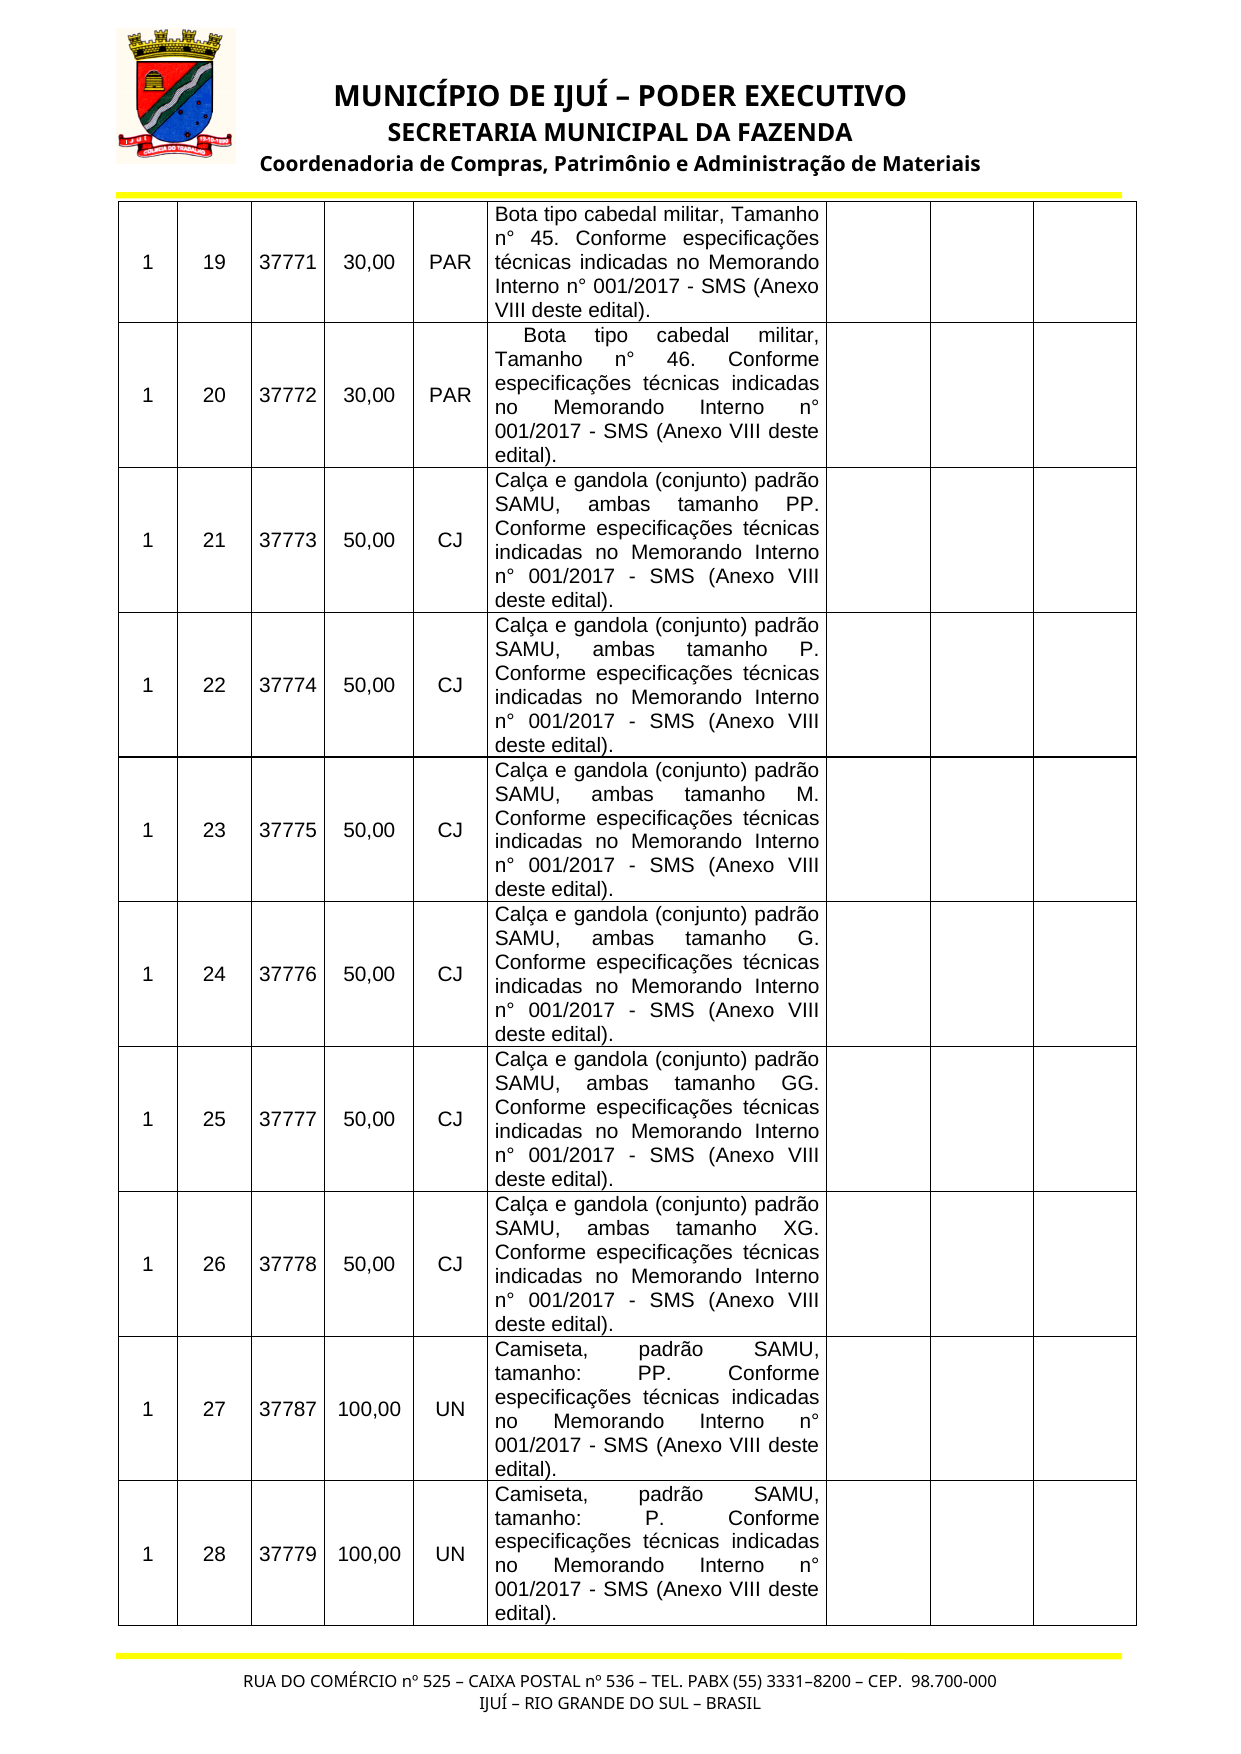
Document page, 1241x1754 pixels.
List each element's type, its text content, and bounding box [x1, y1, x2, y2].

table_cell [827, 1192, 930, 1336]
table_cell [827, 323, 930, 467]
table_cell 1 [119, 202, 177, 322]
table_cell [931, 1337, 1033, 1480]
table_cell Bota tipo cabedal militar, Tamanho n° 45. Conforme especificações técnicas indicadas no Memorando Interno n° 001/2017 - SMS (Anexo VIII deste edital). [488, 202, 826, 322]
table_cell UN [414, 1337, 487, 1480]
table_cell 21 [178, 468, 251, 612]
table_cell [931, 1481, 1033, 1625]
table_cell [1034, 758, 1136, 901]
table_cell CJ [414, 758, 487, 901]
table_cell Calça e gandola (conjunto) padrão SAMU, ambas tamanho GG. Conforme especificações técnicas indicadas no Memorando Interno n° 001/2017 - SMS (Anexo VIII deste edital). [488, 1047, 826, 1191]
table_cell 37787 [252, 1337, 324, 1480]
table_cell 26 [178, 1192, 251, 1336]
table_cell [931, 1047, 1033, 1191]
table_cell 50,00 [325, 1047, 413, 1191]
table_cell 37772 [252, 323, 324, 467]
table_cell 25 [178, 1047, 251, 1191]
table_cell 50,00 [325, 902, 413, 1046]
table_cell [1034, 1337, 1136, 1480]
table_cell 100,00 [325, 1481, 413, 1625]
table_cell 24 [178, 902, 251, 1046]
table_cell Calça e gandola (conjunto) padrão SAMU, ambas tamanho M. Conforme especificações técnicas indicadas no Memorando Interno n° 001/2017 - SMS (Anexo VIII deste edital). [488, 758, 826, 901]
table_cell 37777 [252, 1047, 324, 1191]
table_cell 50,00 [325, 1192, 413, 1336]
table_cell [827, 1481, 930, 1625]
table_cell PAR [414, 323, 487, 467]
table_cell Bota tipo cabedal militar, Tamanho n° 46. Conforme especificações técnicas indicadas no Memorando Interno n° 001/2017 - SMS (Anexo VIII deste edital). [488, 323, 826, 467]
table_cell [931, 323, 1033, 467]
table_cell [931, 758, 1033, 901]
table_cell 37778 [252, 1192, 324, 1336]
table_cell [1034, 468, 1136, 612]
table_cell 1 [119, 902, 177, 1046]
table_cell 22 [178, 613, 251, 756]
table_cell 30,00 [325, 323, 413, 467]
table_cell 1 [119, 1047, 177, 1191]
table_cell 50,00 [325, 613, 413, 756]
table_cell CJ [414, 1047, 487, 1191]
table_cell [1034, 613, 1136, 756]
table_cell 27 [178, 1337, 251, 1480]
table_cell [827, 613, 930, 756]
table_cell 1 [119, 1192, 177, 1336]
table_cell [1034, 1481, 1136, 1625]
table_cell 1 [119, 468, 177, 612]
table_cell 37775 [252, 758, 324, 901]
table_cell 50,00 [325, 758, 413, 901]
table_cell [827, 902, 930, 1046]
table_cell CJ [414, 902, 487, 1046]
table_cell [1034, 1047, 1136, 1191]
table_cell 37776 [252, 902, 324, 1046]
table_cell Calça e gandola (conjunto) padrão SAMU, ambas tamanho G. Conforme especificações técnicas indicadas no Memorando Interno n° 001/2017 - SMS (Anexo VIII deste edital). [488, 902, 826, 1046]
table_cell UN [414, 1481, 487, 1625]
table_cell PAR [414, 202, 487, 322]
table_cell [931, 1192, 1033, 1336]
table_cell [827, 202, 930, 322]
picture [116, 28, 237, 164]
table_cell 37773 [252, 468, 324, 612]
table_cell 37774 [252, 613, 324, 756]
table_cell Calça e gandola (conjunto) padrão SAMU, ambas tamanho XG. Conforme especificações técnicas indicadas no Memorando Interno n° 001/2017 - SMS (Anexo VIII deste edital). [488, 1192, 826, 1336]
table_cell [931, 902, 1033, 1046]
table_cell [931, 613, 1033, 756]
table_cell [931, 202, 1033, 322]
table_cell 37779 [252, 1481, 324, 1625]
table_cell Calça e gandola (conjunto) padrão SAMU, ambas tamanho P. Conforme especificações técnicas indicadas no Memorando Interno n° 001/2017 - SMS (Anexo VIII deste edital). [488, 613, 826, 756]
table_cell [827, 1047, 930, 1191]
table_cell [827, 468, 930, 612]
table_cell 20 [178, 323, 251, 467]
table_cell Camiseta, padrão SAMU, tamanho: PP. Conforme especificações técnicas indicadas no Memorando Interno n° 001/2017 - SMS (Anexo VIII deste edital). [488, 1337, 826, 1480]
table_cell [1034, 902, 1136, 1046]
table_cell 19 [178, 202, 251, 322]
table_cell 1 [119, 323, 177, 467]
table_cell [1034, 202, 1136, 322]
table_cell 1 [119, 1337, 177, 1480]
table_cell 50,00 [325, 468, 413, 612]
table_cell [827, 1337, 930, 1480]
table_cell 1 [119, 613, 177, 756]
table_cell [1034, 1192, 1136, 1336]
table_cell 37771 [252, 202, 324, 322]
table_cell CJ [414, 1192, 487, 1336]
table_cell 23 [178, 758, 251, 901]
table_cell 100,00 [325, 1337, 413, 1480]
table_cell CJ [414, 468, 487, 612]
table_cell 1 [119, 1481, 177, 1625]
table_cell 30,00 [325, 202, 413, 322]
table_cell CJ [414, 613, 487, 756]
table_cell 1 [119, 758, 177, 901]
table_cell [931, 468, 1033, 612]
table_cell [827, 758, 930, 901]
table_cell 28 [178, 1481, 251, 1625]
table_cell [1034, 323, 1136, 467]
table_cell Camiseta, padrão SAMU, tamanho: P. Conforme especificações técnicas indicadas no Memorando Interno n° 001/2017 - SMS (Anexo VIII deste edital). [488, 1481, 826, 1625]
table_cell Calça e gandola (conjunto) padrão SAMU, ambas tamanho PP. Conforme especificações técnicas indicadas no Memorando Interno n° 001/2017 - SMS (Anexo VIII deste edital). [488, 468, 826, 612]
